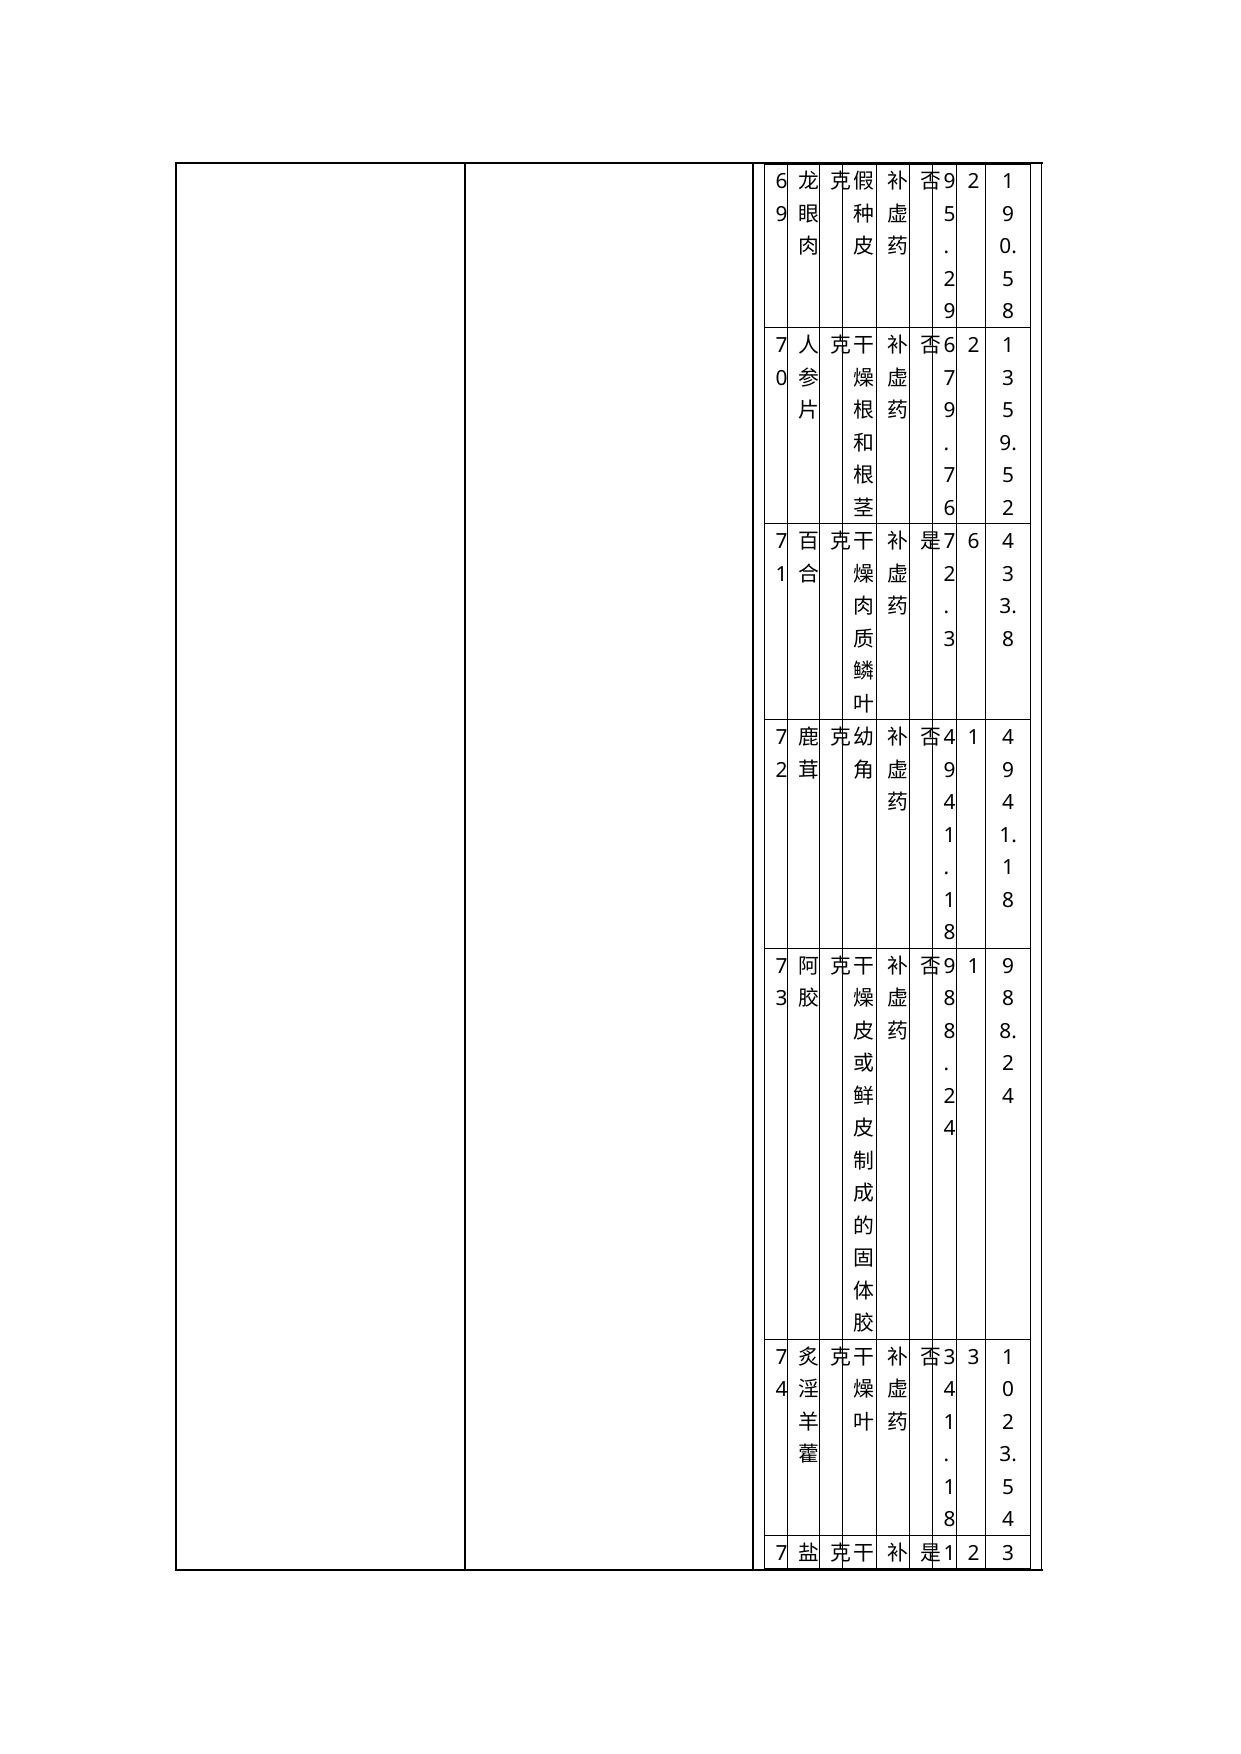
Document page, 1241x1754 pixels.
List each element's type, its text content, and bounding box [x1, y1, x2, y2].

table_cell [820, 949, 842, 1339]
table_cell 1 [177, 164, 464, 1569]
table_cell [986, 165, 1030, 327]
table_cell [933, 328, 956, 523]
table_cell [910, 165, 932, 327]
table_cell [933, 1340, 956, 1535]
table_cell [788, 1536, 819, 1568]
table_cell [877, 165, 909, 327]
table_cell [910, 949, 932, 1339]
table_cell [820, 1340, 842, 1535]
table_cell [986, 1536, 1030, 1568]
table_cell [877, 1536, 909, 1568]
table_cell [986, 949, 1030, 1339]
table_cell [843, 949, 876, 1339]
table_cell [910, 720, 932, 948]
table_cell [957, 165, 985, 327]
table_cell [765, 720, 787, 948]
table_cell [933, 949, 956, 1339]
table_cell [877, 949, 909, 1339]
table_cell [466, 164, 752, 1569]
table_cell [820, 720, 842, 948]
table_cell [957, 949, 985, 1339]
table_cell [877, 328, 909, 523]
table_cell [1031, 164, 1041, 1569]
table_cell [986, 720, 1030, 948]
table_cell [820, 524, 842, 719]
table_cell [788, 949, 819, 1339]
table_cell [986, 1340, 1030, 1535]
table_cell [986, 524, 1030, 719]
table_cell [843, 1536, 876, 1568]
table_cell [765, 524, 787, 719]
table_cell [843, 328, 876, 523]
table_cell [986, 328, 1030, 523]
table_cell [788, 720, 819, 948]
table_cell [957, 720, 985, 948]
table_cell [765, 1536, 787, 1568]
table_cell [765, 328, 787, 523]
table_cell [843, 720, 876, 948]
table_cell [957, 1340, 985, 1535]
table_cell [877, 720, 909, 948]
table_cell [910, 1536, 932, 1568]
table_cell [910, 1340, 932, 1535]
table_cell [933, 524, 956, 719]
table_cell [877, 524, 909, 719]
table_cell [765, 949, 787, 1339]
table_cell [820, 328, 842, 523]
table_cell [788, 165, 819, 327]
table_cell [843, 165, 876, 327]
table_cell [957, 328, 985, 523]
table_cell [877, 1340, 909, 1535]
table_cell [910, 524, 932, 719]
table_cell [933, 720, 956, 948]
table_cell [957, 1536, 985, 1568]
table_cell [910, 328, 932, 523]
table_cell [933, 165, 956, 327]
table_cell [843, 524, 876, 719]
table_cell [765, 165, 787, 327]
table_cell [765, 1340, 787, 1535]
table_cell [754, 164, 764, 1569]
table_cell [933, 1536, 956, 1568]
table_cell [820, 1536, 842, 1568]
table_cell [820, 165, 842, 327]
table_cell [788, 1340, 819, 1535]
table_cell [788, 524, 819, 719]
table_cell [843, 1340, 876, 1535]
table_cell [778, 1383, 783, 1391]
table_cell [957, 524, 985, 719]
table_cell [788, 328, 819, 523]
